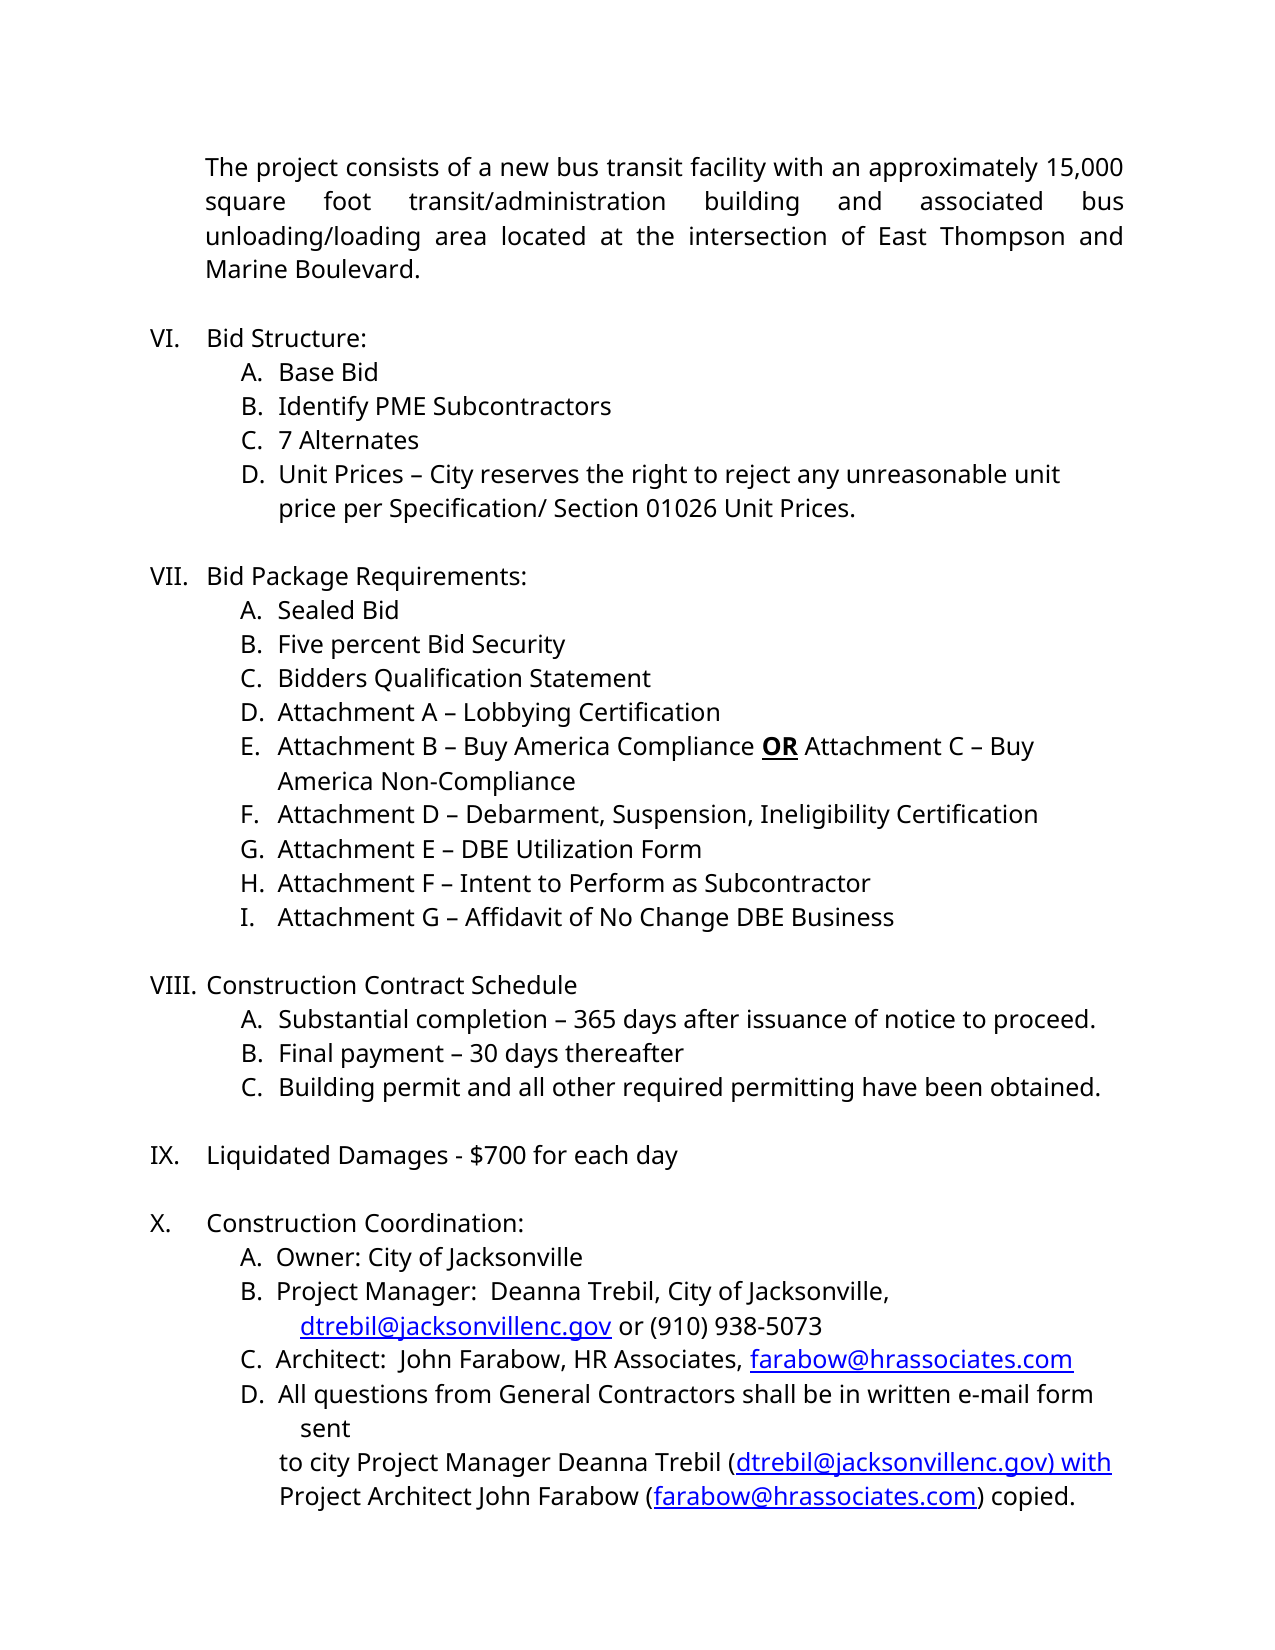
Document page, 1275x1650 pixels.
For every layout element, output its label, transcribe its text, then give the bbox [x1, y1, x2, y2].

list 7 Alternates [241, 422, 1125, 457]
text B. Project Manager: Deanna Trebil, City of Jacksonville, dtrebil@jacksonvillenc.gov or (910) 938-5073 [240, 1274, 1125, 1342]
text IX. Liquidated Damages - $700 for each day [150, 1138, 1125, 1172]
list Base Bid [241, 354, 1125, 388]
text X. Construction Coordination: [150, 1206, 1125, 1240]
list Attachment A – Lobbying Certification [240, 695, 1125, 729]
text VIII. Construction Contract Schedule [150, 967, 1125, 1002]
text to city Project Manager Deanna Trebil (dtrebil@jacksonvillenc.gov) with [240, 1444, 1125, 1478]
text A. Owner: City of Jacksonville [240, 1240, 1125, 1274]
list Identify PME Subcontractors [241, 388, 1125, 422]
list Attachment F – Intent to Perform as Subcontractor [240, 865, 1125, 899]
list Unit Prices – City reserves the right to reject any unreasonable unit price per Specification/ Section 01026 Unit Prices. [241, 457, 1125, 525]
list Sealed Bid [240, 593, 1125, 627]
text The project consists of a new bus transit facility with an approximately 15,000 square foot transit/administration building and associated bus unloading/loading area located at the intersection of East Thompson and Marine Boulevard. [205, 150, 1125, 286]
text VII. Bid Package Requirements: [150, 559, 1125, 593]
list Attachment E – DBE Utilization Form [240, 831, 1125, 865]
list Bidders Qualification Statement [240, 661, 1125, 695]
list Attachment D – Debarment, Suspension, Ineligibility Certification [240, 797, 1125, 831]
list Final payment – 30 days thereafter [241, 1036, 1125, 1070]
text VI. Bid Structure: [150, 320, 1125, 354]
list Attachment B – Buy America Compliance OR Attachment C – Buy America Non-Compliance [240, 729, 1125, 797]
text D. All questions from General Contractors shall be in written e-mail form sent [240, 1376, 1125, 1444]
list Five percent Bid Security [240, 627, 1125, 661]
text C. Architect: John Farabow, HR Associates, farabow@hrassociates.com [240, 1342, 1125, 1376]
text Project Architect John Farabow (farabow@hrassociates.com) copied. [240, 1478, 1125, 1512]
list Substantial completion – 365 days after issuance of notice to proceed. [241, 1002, 1125, 1036]
list Building permit and all other required permitting have been obtained. [241, 1070, 1125, 1104]
list Attachment G – Affidavit of No Change DBE Business [240, 899, 1125, 933]
